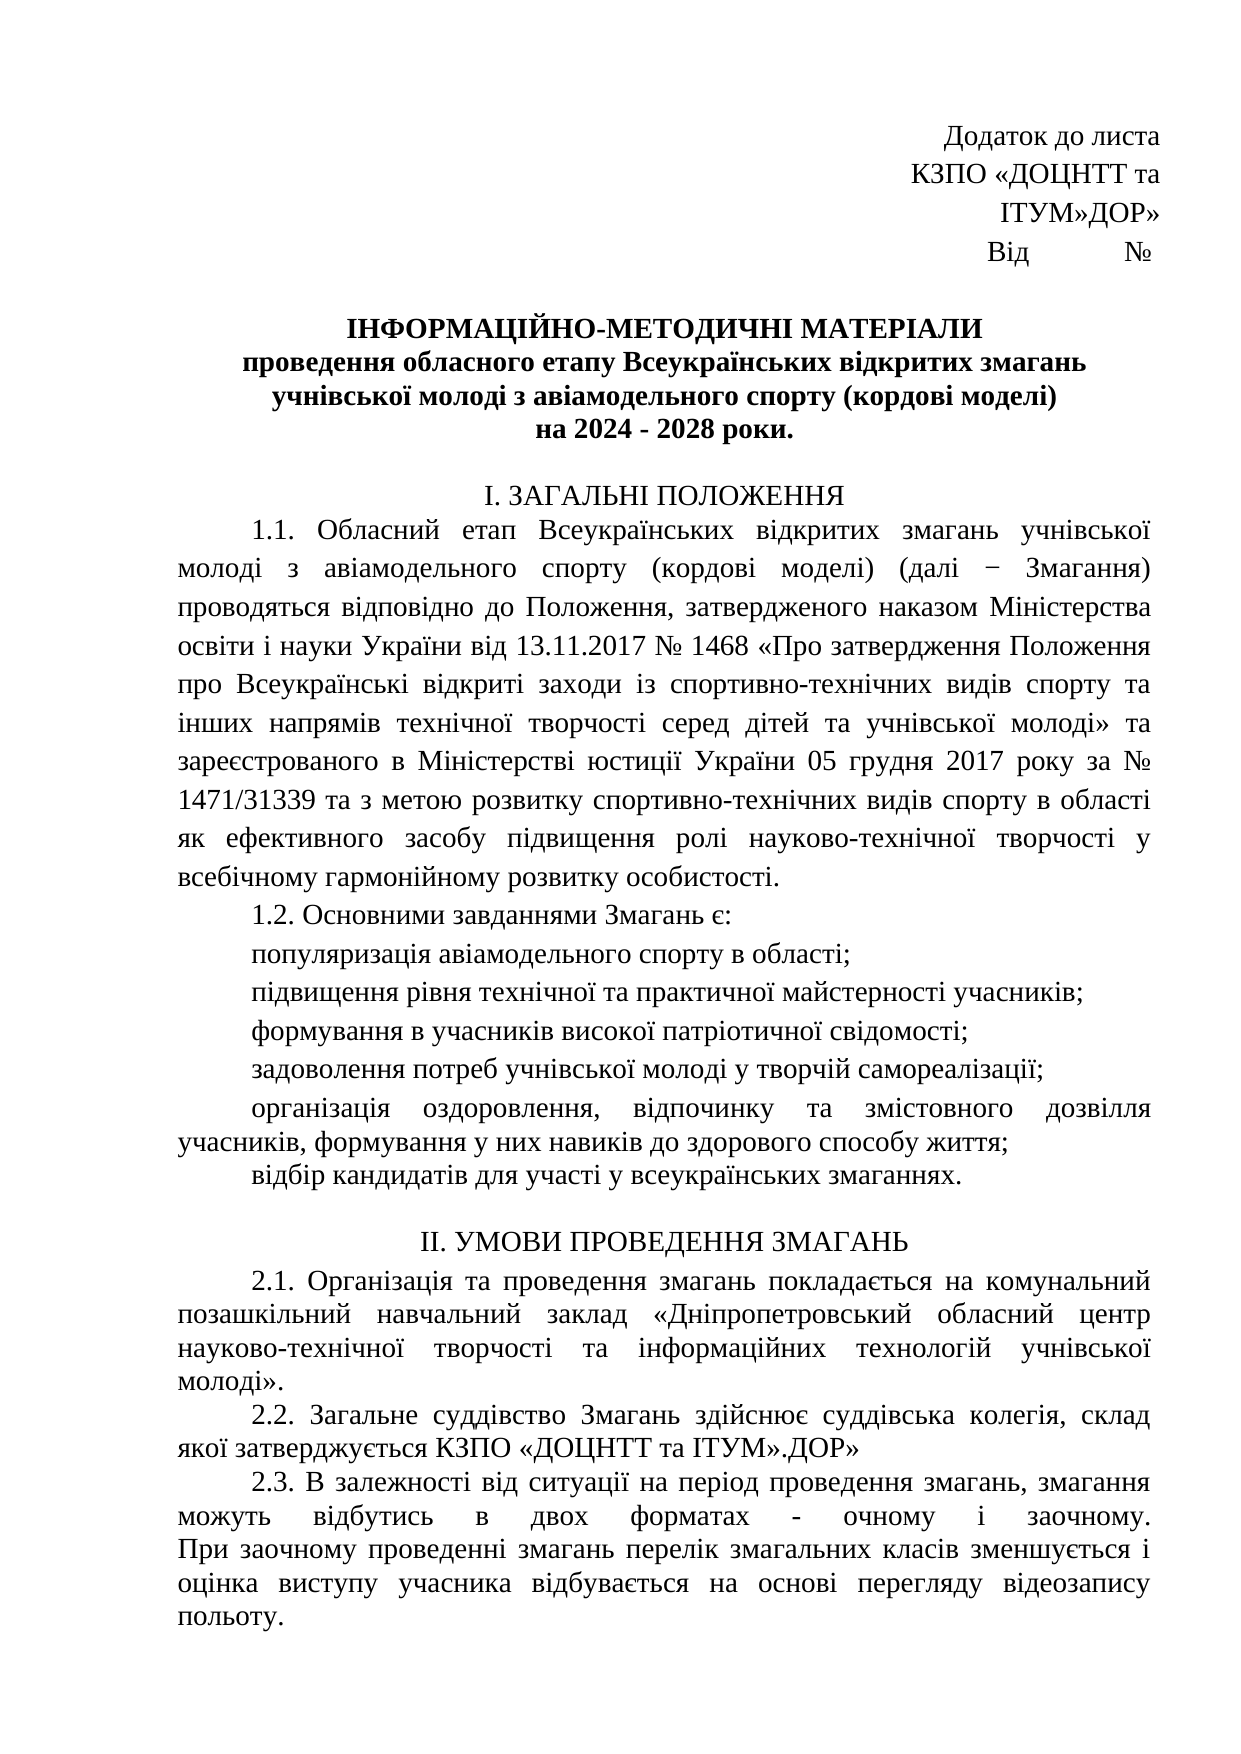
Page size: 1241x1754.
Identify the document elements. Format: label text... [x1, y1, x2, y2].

text ІНФОРМАЦІЙНО-МЕТОДИЧНІ МАТЕРІАЛИ [177, 311, 1152, 344]
text 2.1. Організація та проведення змагань покладається на комунальний позашкільний навчальний заклад «Дніпропетровський обласний центр науково-технічної творчості та інформаційних технологій учнівської молоді». [177, 1263, 1152, 1397]
text проведення обласного етапу Всеукраїнських відкритих змагань учнівської молоді з авіамодельного спорту (кордові моделі) [177, 344, 1152, 411]
text Від № [769, 234, 1152, 267]
text відбір кандидатів для участі у всеукраїнських змаганнях. [177, 1157, 1152, 1191]
text формування в учасників високої патріотичної свідомості; [177, 1013, 1152, 1047]
text популяризація авіамодельного спорту в області; [177, 936, 1152, 969]
subtitle Додаток до листа [768, 118, 1160, 152]
text 2.2. Загальне суддівство Змагань здійснює суддівська колегія, склад якої затверджується КЗПО «ДОЦНТТ та ІТУМ».ДОР» [177, 1397, 1152, 1464]
text 2.3. В залежності від ситуації на період проведення змагань, змагання можуть відбутись в двох форматах - очному і заочному. При заочному проведенні змагань перелік змагальних класів зменшується і оцінка виступу учасника відбувається на основі перегляду відеозапису польоту. [177, 1464, 1152, 1632]
text 1.1. Обласний етап Всеукраїнських відкритих змагань учнівської молоді з авіамодельного спорту (кордові моделі) (далі − Змагання) проводяться відповідно до Положення, затвердженого наказом Міністерства освіти і науки України від 13.11.2017 № 1468 «Про затвердження Положення про Всеукраїнські відкриті заходи із спортивно-технічних видів спорту та інших напрямів технічної творчості серед дітей та учнівської молоді» та зареєстрованого в Міністерстві юстиції України 05 грудня 2017 року за № 1471/31339 та з метою розвитку спортивно-технічних видів спорту в області як ефективного засобу підвищення ролі науково-технічної творчості у всебічному гармонійному розвитку особистості. [177, 512, 1152, 892]
text задоволення потреб учнівської молоді у творчій самореалізації; [177, 1052, 1152, 1085]
text організація оздоровлення, відпочинку та змістовного дозвілля учасників, формування у них навиків до здорового способу життя; [177, 1090, 1152, 1157]
text на 2024 - 2028 роки. [177, 411, 1152, 445]
text І. ЗАГАЛЬНІ ПОЛОЖЕННЯ [177, 478, 1152, 512]
text ІІ. УМОВИ ПРОВЕДЕННЯ ЗМАГАНЬ [177, 1224, 1152, 1258]
text 1.2. Основними завданнями Змагань є: [177, 897, 1152, 931]
subtitle КЗПО «ДОЦНТТ та ІТУМ»ДОР» [768, 157, 1160, 229]
text підвищення рівня технічної та практичної майстерності учасників; [177, 974, 1152, 1008]
